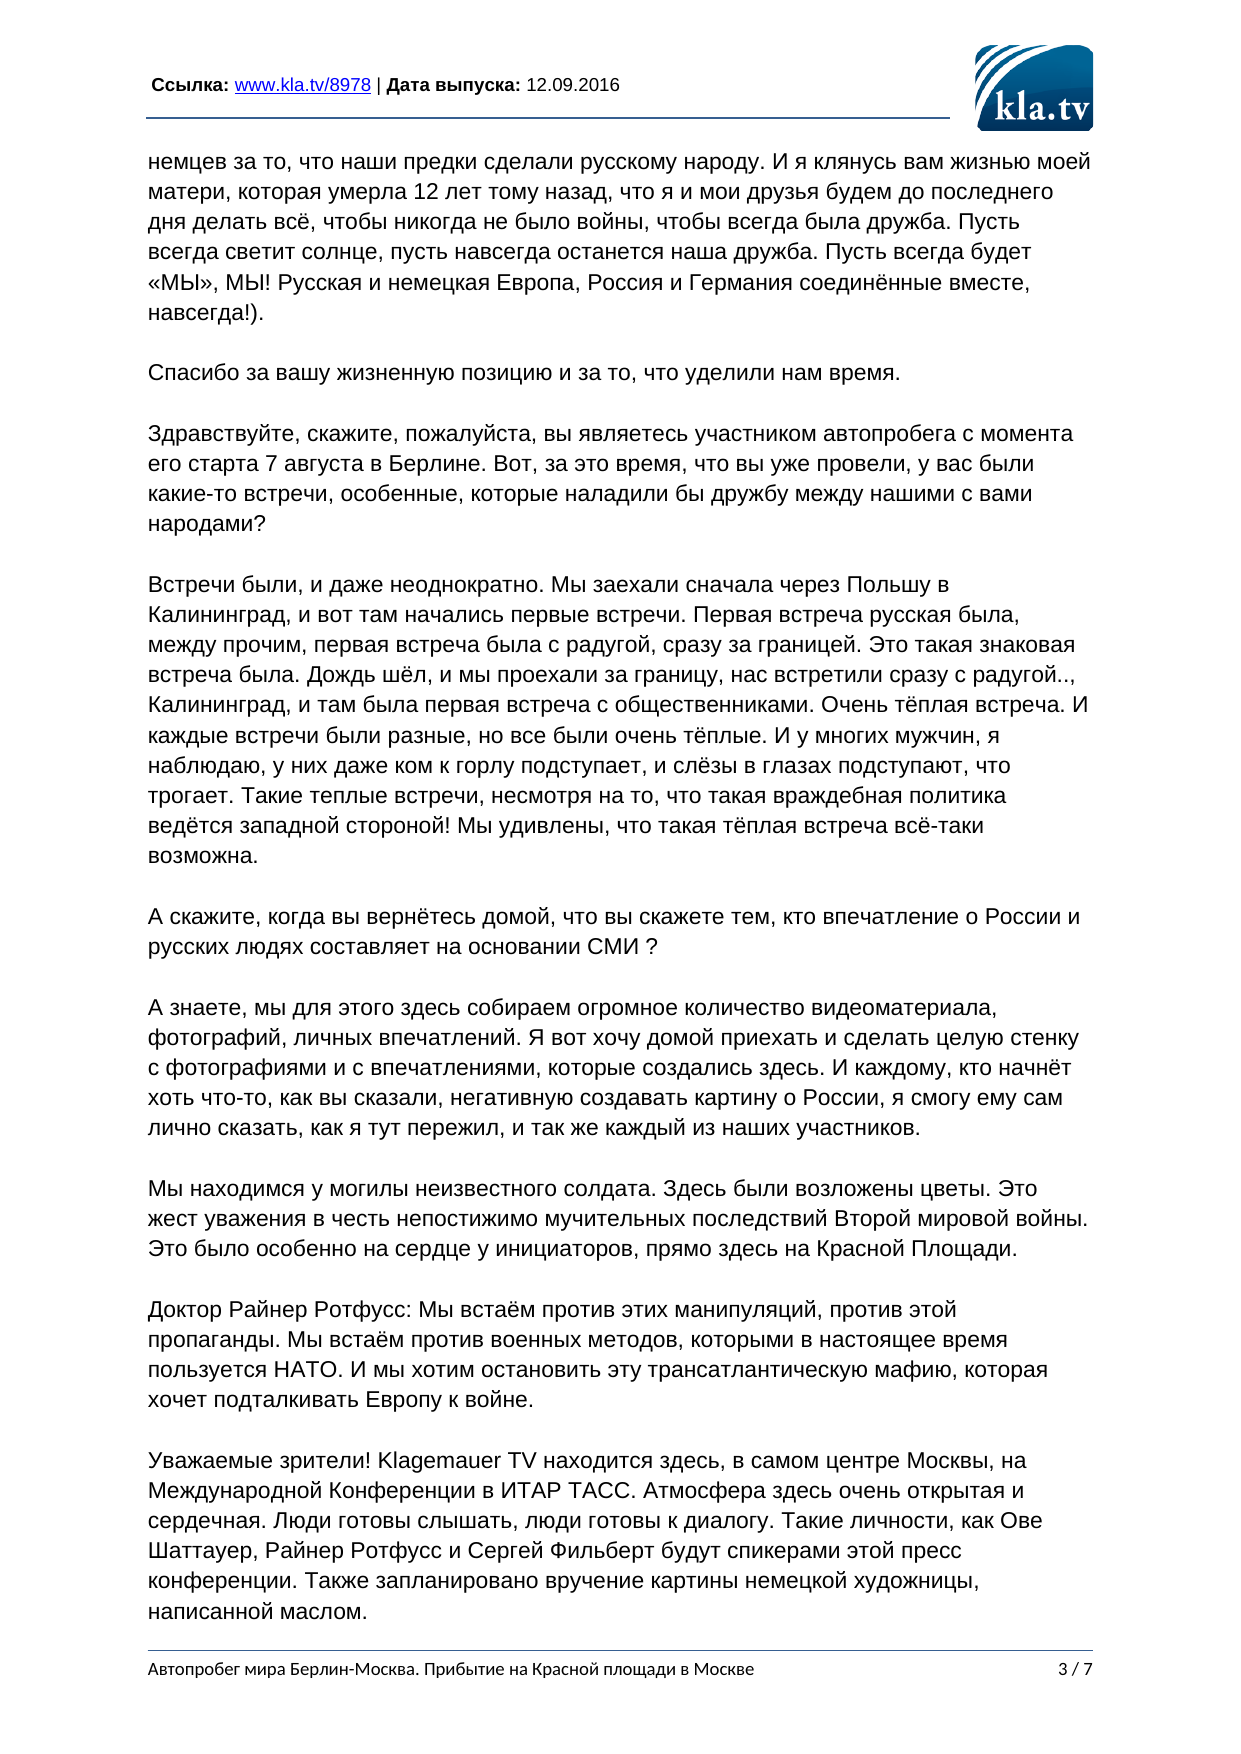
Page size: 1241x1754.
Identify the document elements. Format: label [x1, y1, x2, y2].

text [148, 148, 1093, 1624]
